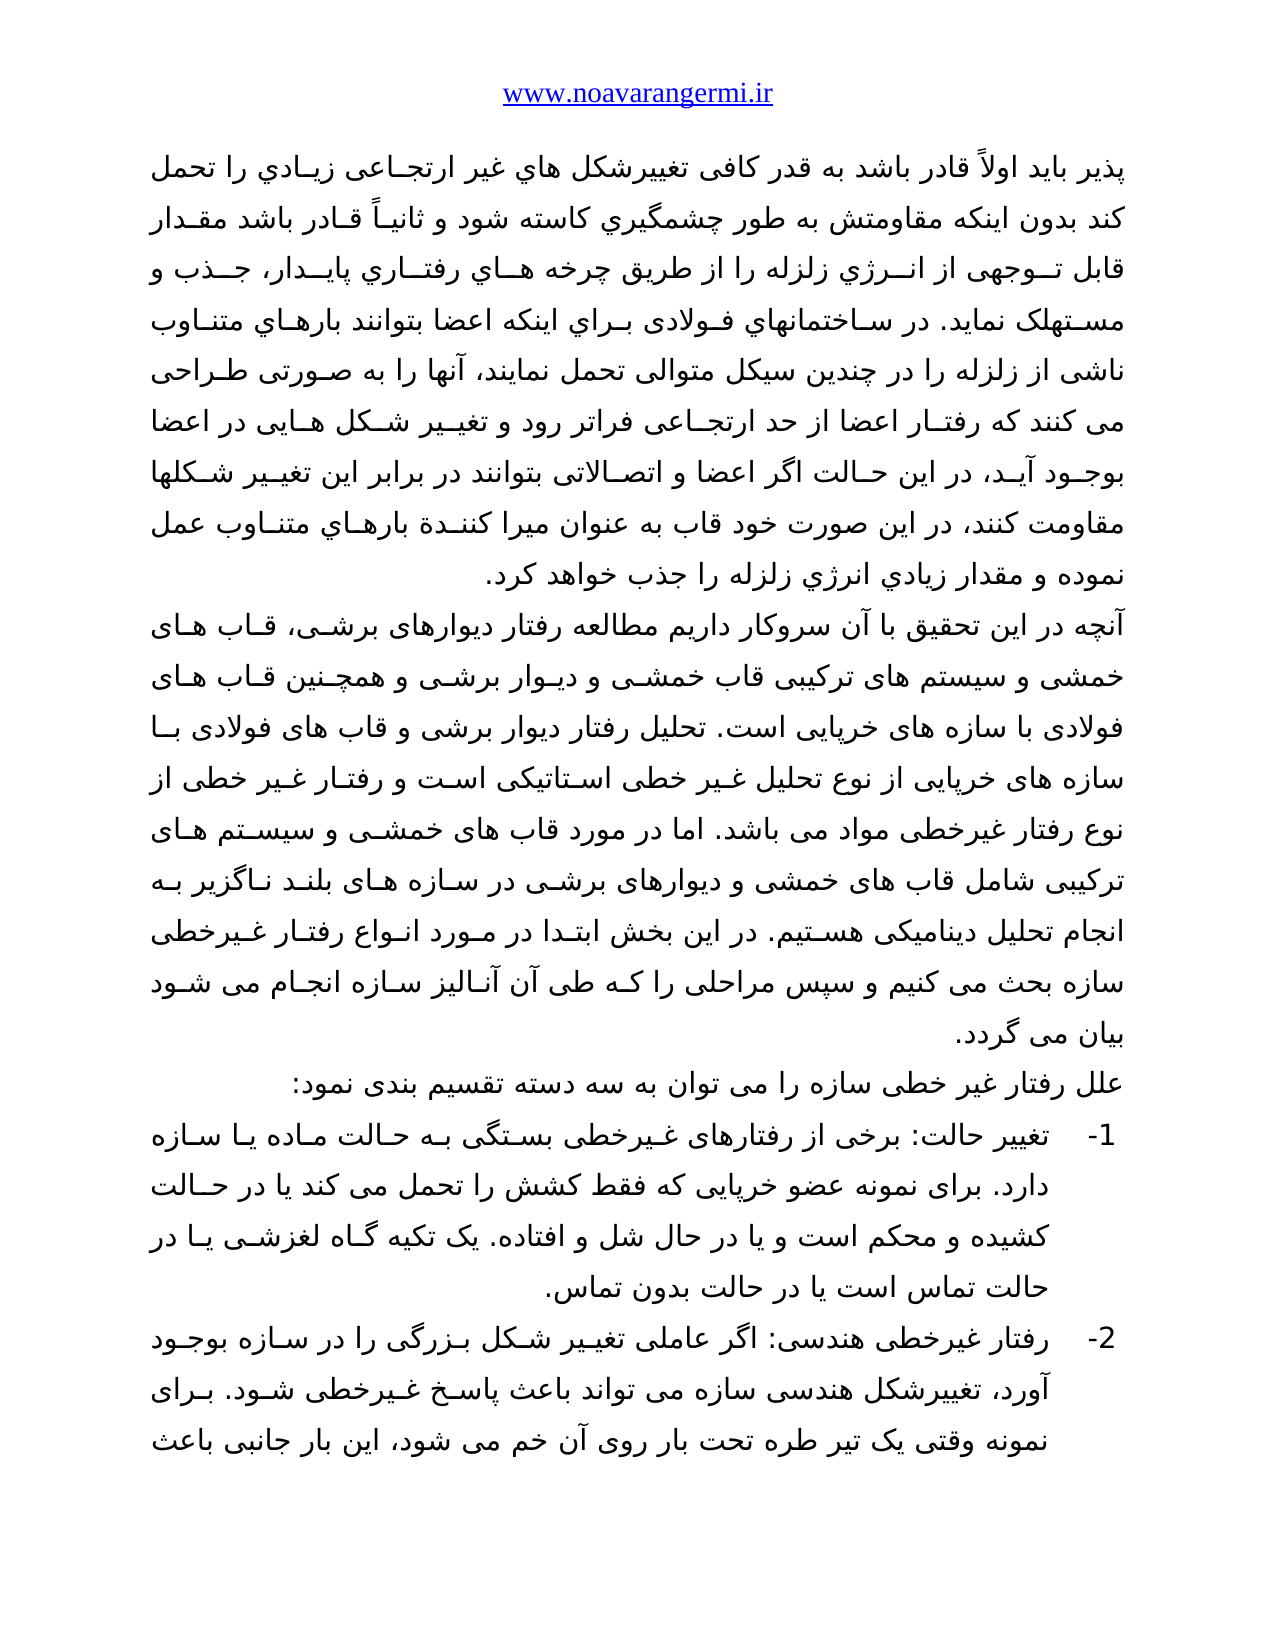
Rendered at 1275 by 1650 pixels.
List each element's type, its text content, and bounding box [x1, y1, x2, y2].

text علل رفتار غیر خطی سازه را می توان به سه دسته تقسیم بندی نمود: [150, 1067, 1125, 1101]
text آنچه در این تحقیق با آن سروکار داریم مطالعه رفتار دیوارهای برشی، قاب های خمشی و سیستم های ترکیبی قاب خمشی و دیوار برشی و همچنین قاب های فولادی با سازه های خرپایی است. تحلیل رفتار دیوار برشی و قاب های فولادی با سازه های خرپایی از نوع تحلیل غیر خطی استاتیکی است و رفتار غیر خطی از نوع رفتار غیرخطی مواد می باشد. اما در مورد قاب های خمشی و سیستم های ترکیبی شامل قاب های خمشی و دیوارهای برشی در سازه های بلند ناگزیر به انجام تحلیل دینامیکی هستیم. در این بخش ابتدا در مورد انواع رفتار غیرخطی سازه بحث می کنیم و سپس مراحلی را که طی آن آنالیز سازه انجام می شود بیان می گردد. [150, 608, 1125, 1050]
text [150, 150, 1125, 591]
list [150, 1322, 1087, 1457]
list تغییر حالت: برخی از رفتارهای غیرخطی بستگی به حالت ماده یا سازه دارد. برای نمونه عضو خرپایی که فقط کشش را تحمل می کند یا در حالت کشیده و محکم است و یا در حال شل و افتاده. یک تکیه گاه لغزشی یا در حالت تماس است یا در حالت بدون تماس. [150, 1118, 1087, 1304]
